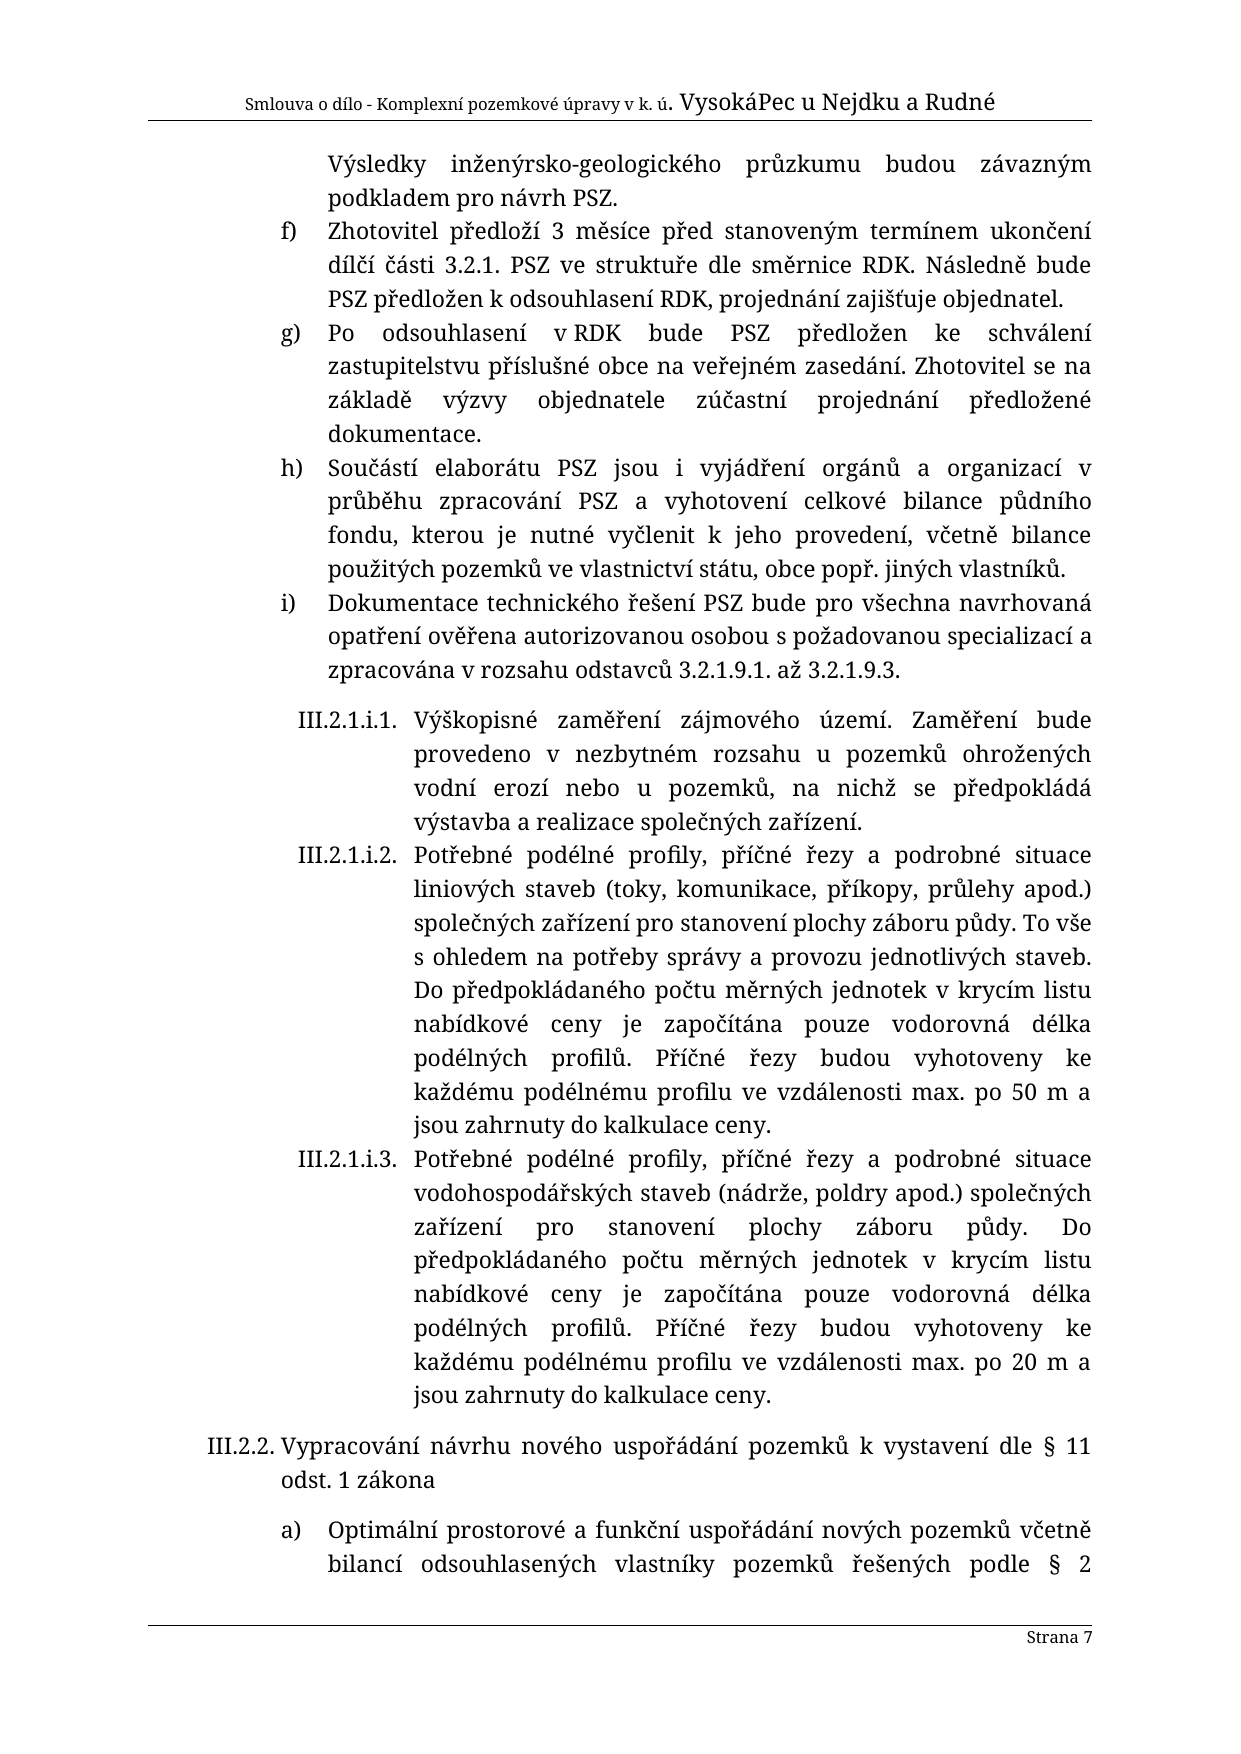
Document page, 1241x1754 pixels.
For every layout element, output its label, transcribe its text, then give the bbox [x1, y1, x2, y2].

text Potřebné podélné profily, příčné řezy a podrobné situace vodohospodářských staveb (nádrže, poldry apod.) společných zařízení pro stanovení plochy záboru půdy. Do předpokládaného počtu měrných jednotek v krycím listu nabídkové ceny je započítána pouze vodorovná délka podélných profilů. Příčné řezy budou vyhotoveny ke každému podélnému profilu ve vzdálenosti max. po 20 m a jsou zahrnuty do kalkulace ceny. [298, 1143, 1092, 1411]
text Po odsouhlasení v RDK bude PSZ předložen ke schválení zastupitelstvu příslušné obce na veřejném zasedání. Zhotovitel se na základě výzvy objednatele zúčastní projednání předložené dokumentace. [281, 316, 1092, 449]
text Potřebné podélné profily, příčné řezy a podrobné situace liniových staveb (toky, komunikace, příkopy, průlehy apod.) společných zařízení pro stanovení plochy záboru půdy. To vše s ohledem na potřeby správy a provozu jednotlivých staveb. Do předpokládaného počtu měrných jednotek v krycím listu nabídkové ceny je započítána pouze vodorovná délka podélných profilů. Příčné řezy budou vyhotoveny ke každému podélnému profilu ve vzdálenosti max. po 50 m a jsou zahrnuty do kalkulace ceny. [298, 839, 1092, 1141]
text Vypracování návrhu nového uspořádání pozemků k vystavení dle § 11 odst. 1 zákona [207, 1430, 1092, 1495]
text Zhotovitel předloží 3 měsíce před stanoveným termínem ukončení dílčí části 3.2.1. PSZ ve struktuře dle směrnice RDK. Následně bude PSZ předložen k odsouhlasení RDK, projednání zajišťuje objednatel. [281, 215, 1092, 314]
text Výškopisné zaměření zájmového území. Zaměření bude provedeno v nezbytném rozsahu u pozemků ohrožených vodní erozí nebo u pozemků, na nichž se předpokládá výstavba a realizace společných zařízení. [298, 704, 1092, 837]
text Součástí elaborátu PSZ jsou i vyjádření orgánů a organizací v průběhu zpracování PSZ a vyhotovení celkové bilance půdního fondu, kterou je nutné vyčlenit k jeho provedení, včetně bilance použitých pozemků ve vlastnictví státu, obce popř. jiných vlastníků. [281, 451, 1092, 584]
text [281, 148, 1092, 213]
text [281, 1514, 1092, 1579]
text Dokumentace technického řešení PSZ bude pro všechna navrhovaná opatření ověřena autorizovanou osobou s požadovanou specializací a zpracována v rozsahu odstavců 3.2.1.9.1. až 3.2.1.9.3. [281, 586, 1092, 685]
